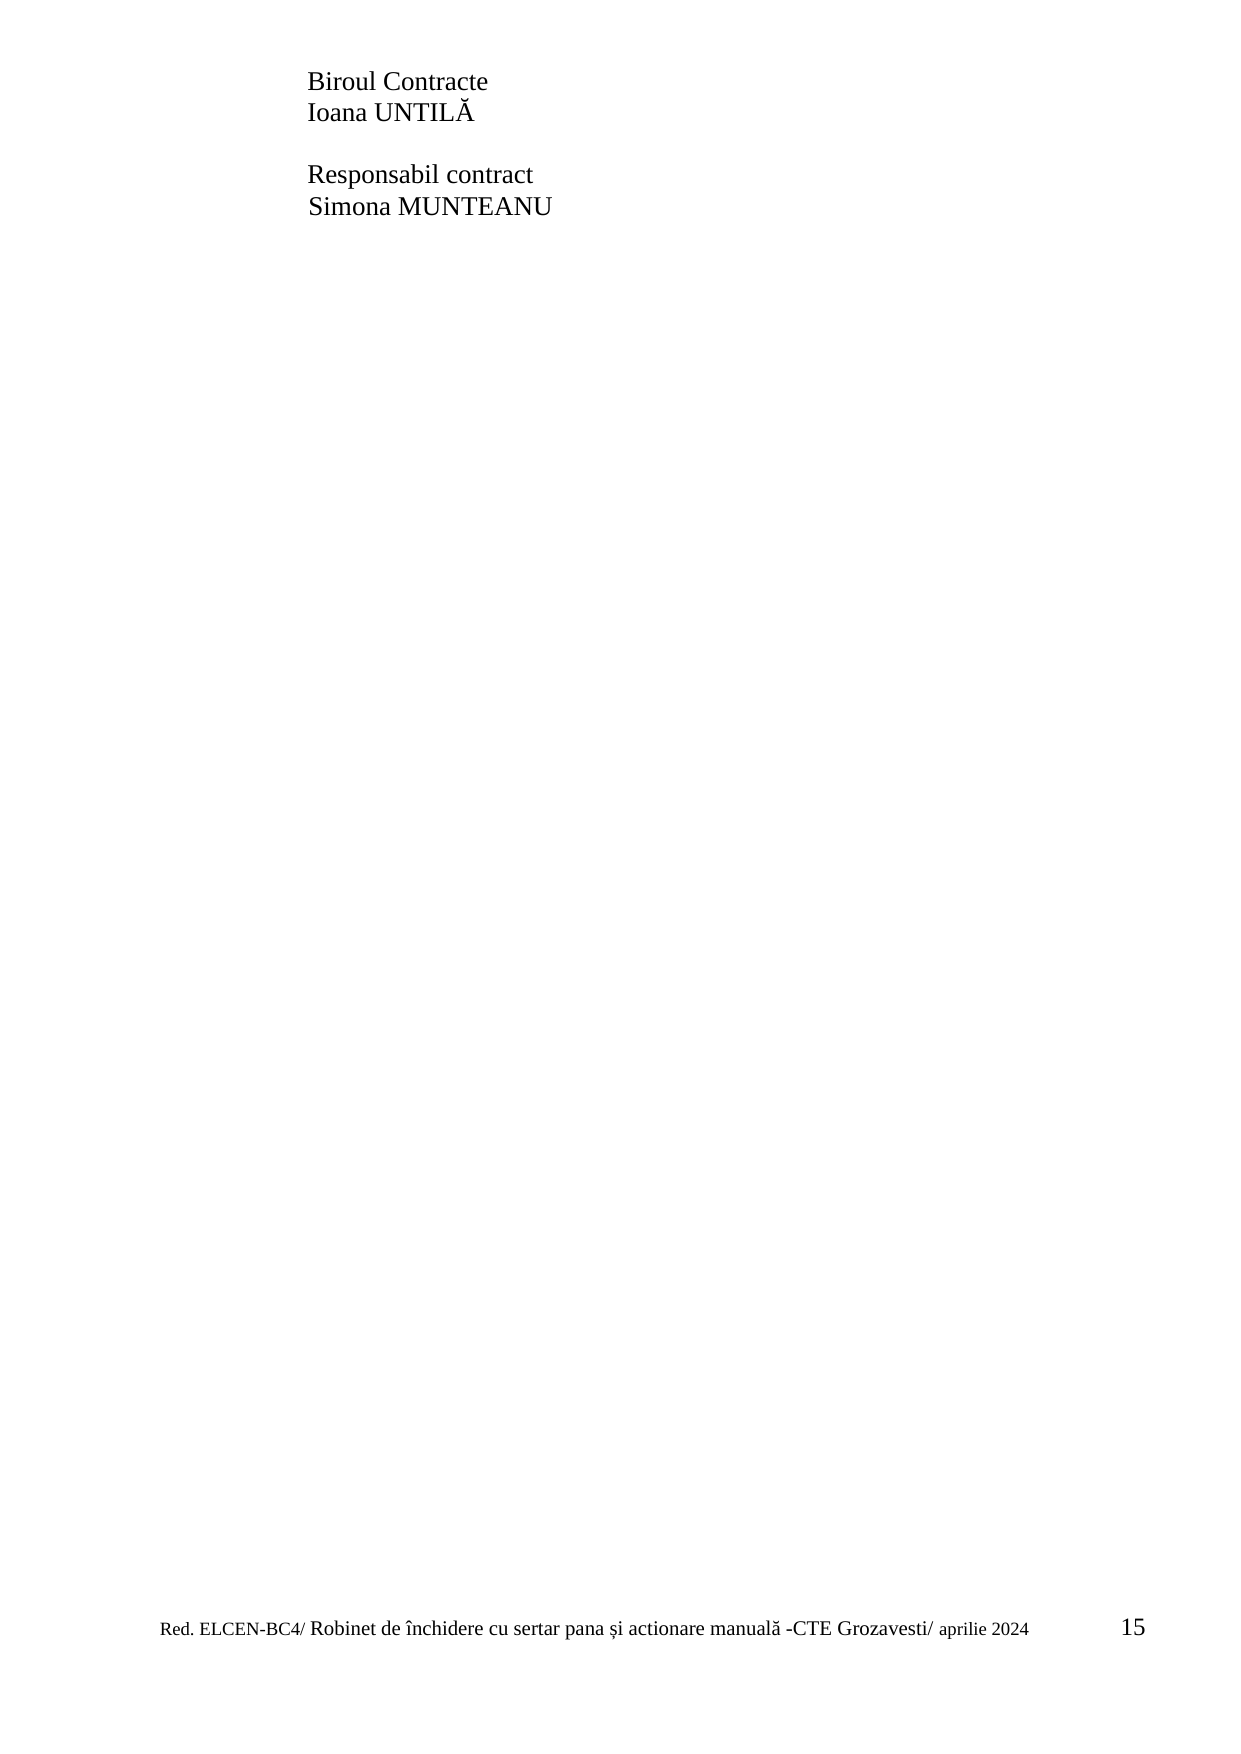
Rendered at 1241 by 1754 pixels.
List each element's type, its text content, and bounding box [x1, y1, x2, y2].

text Biroul Contracte [159, 65, 1175, 96]
text Simona MUNTEANU [159, 189, 1175, 221]
text Ioana UNTILĂ [159, 96, 1175, 127]
text Responsabil contract [159, 158, 1175, 189]
